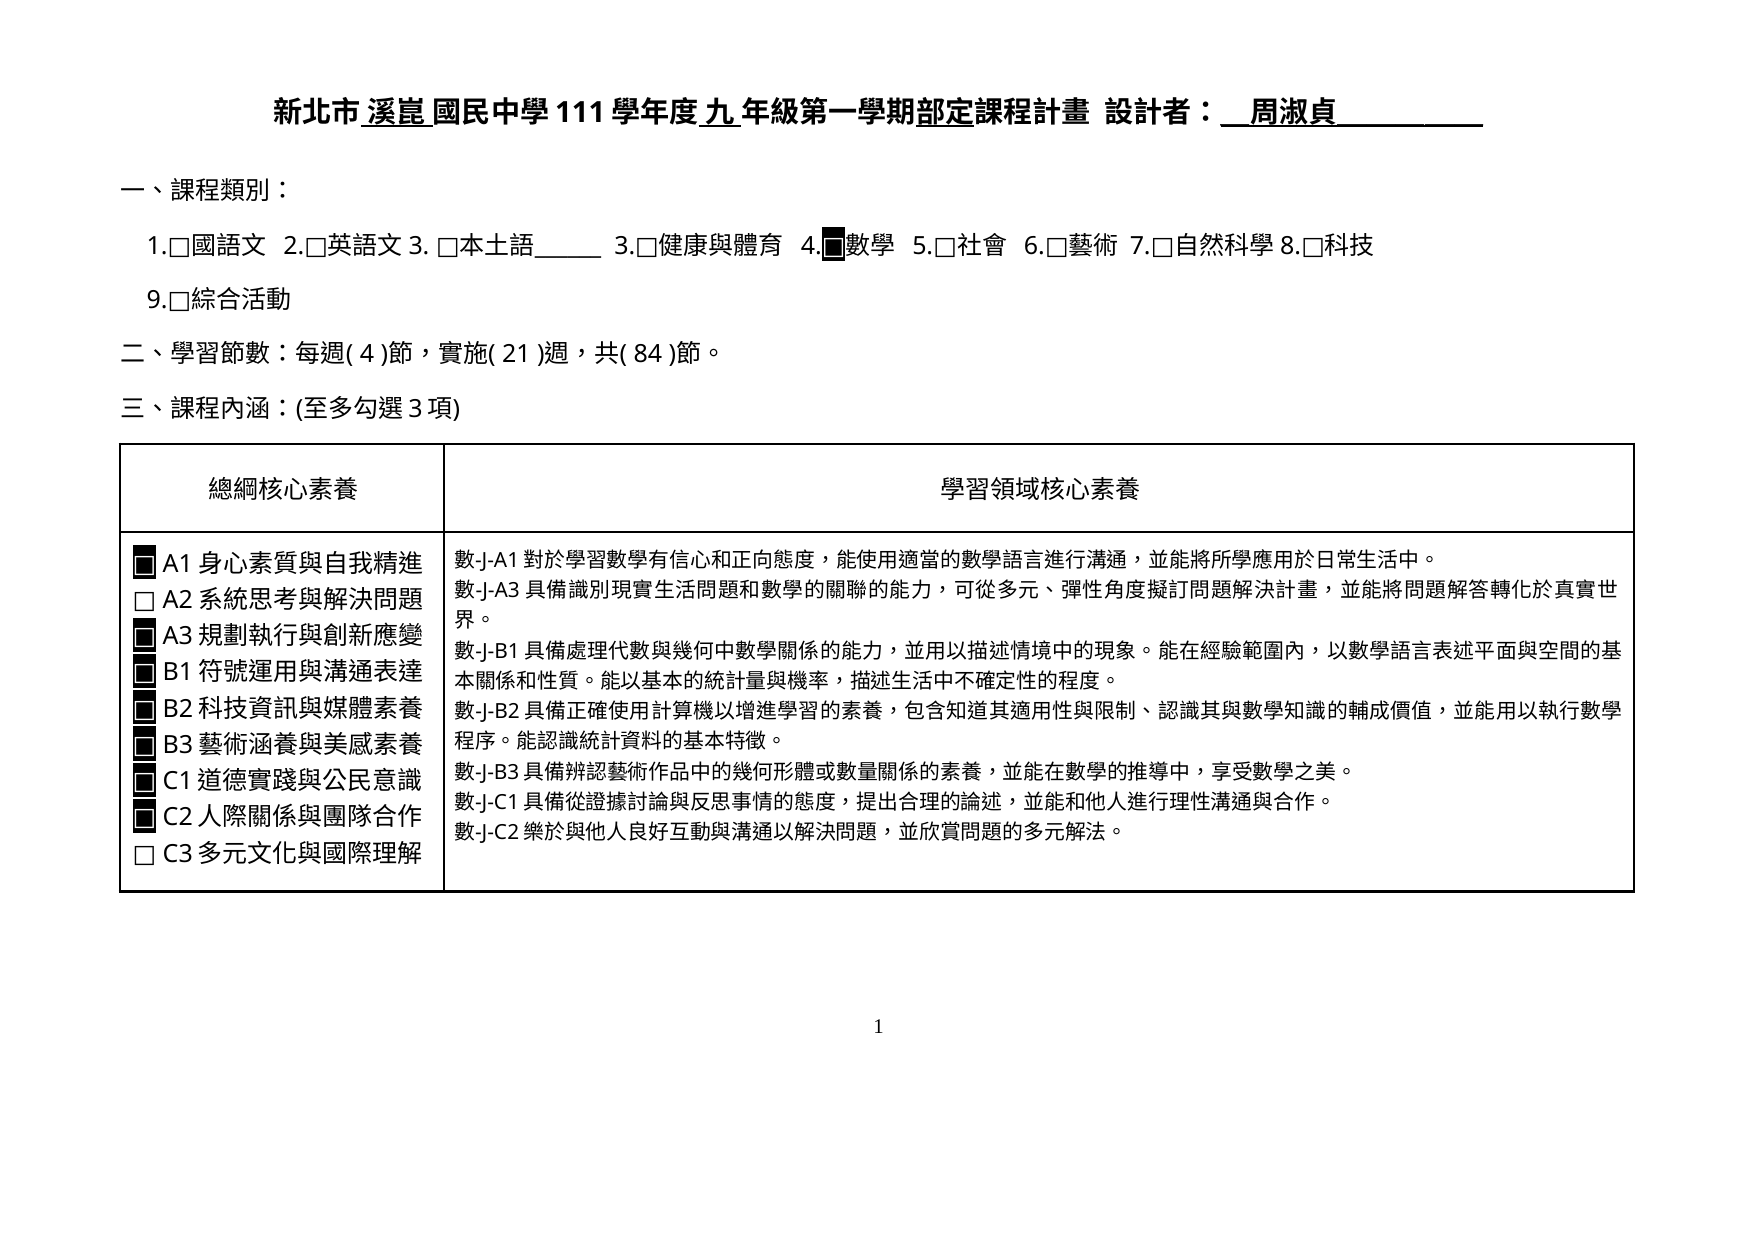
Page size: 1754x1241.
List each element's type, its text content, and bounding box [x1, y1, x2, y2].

text 一、課程類別： [118, 171, 1636, 207]
text 新北市 溪崑 國民中學111學年度 九 年級第一學期部定課程計畫 設計者：＿周淑貞＿＿＿＿＿ [118, 89, 1636, 131]
text 二、學習節數：每週( 4 )節，實施( 21 )週，共( 84 )節。 [118, 334, 1636, 370]
text 三、課程內涵：(至多勾選3項) [118, 388, 1636, 424]
table_header 總綱核心素養 [121, 445, 443, 531]
text 9.□綜合活動 [118, 279, 1636, 316]
table_cell 數-J-A1對於學習數學有信心和正向態度，能使用適當的數學語言進行溝通，並能將所學應用於日常生活中。 數-J-A3 具備識別現實生活問題和數學的關聯的能力，可從多元、彈性角度擬訂問題解決計畫，並能將問題解答轉化於真實世界。 數-J-B1具備處理代數與幾何中數學關係的能力，並用以描述情境中的現象。能在經驗範圍內，以數學語言表述平面與空間的基本關係和性質。能以基本的統計量與機率，描述生活中不確定性的程度。 數-J-B2具備正確使用計算機以增進學習的素養，包含知道其適用性與限制、認識其與數學知識的輔成價值，並能用以執行數學程序。能認識統計資料的基本特徵。 數-J-B3具備辨認藝術作品中的幾何形體或數量關係的素養，並能在數學的推導中，享受數學之美。 數-J-C1具備從證據討論與反思事情的態度，提出合理的論述，並能和他人進行理性溝通與合作。 數-J-C2樂於與他人良好互動與溝通以解決問題，並欣賞問題的多元解法。 [445, 533, 1633, 890]
table_cell □ A1身心素質與自我精進 □ A2系統思考與解決問題 □ A3規劃執行與創新應變 □ B1符號運用與溝通表達 □ B2科技資訊與媒體素養 □ B3藝術涵養與美感素養 □ C1道德實踐與公民意識 □ C2人際關係與團隊合作 □ C3多元文化與國際理解 [121, 533, 443, 890]
table_header 學習領域核心素養 [445, 445, 1633, 531]
text 1.□國語文 2.□英語文 3. □本土語______ 3.□健康與體育 4.□數學 5.□社會 6.□藝術 7.□自然科學 8.□科技 [118, 225, 1636, 261]
